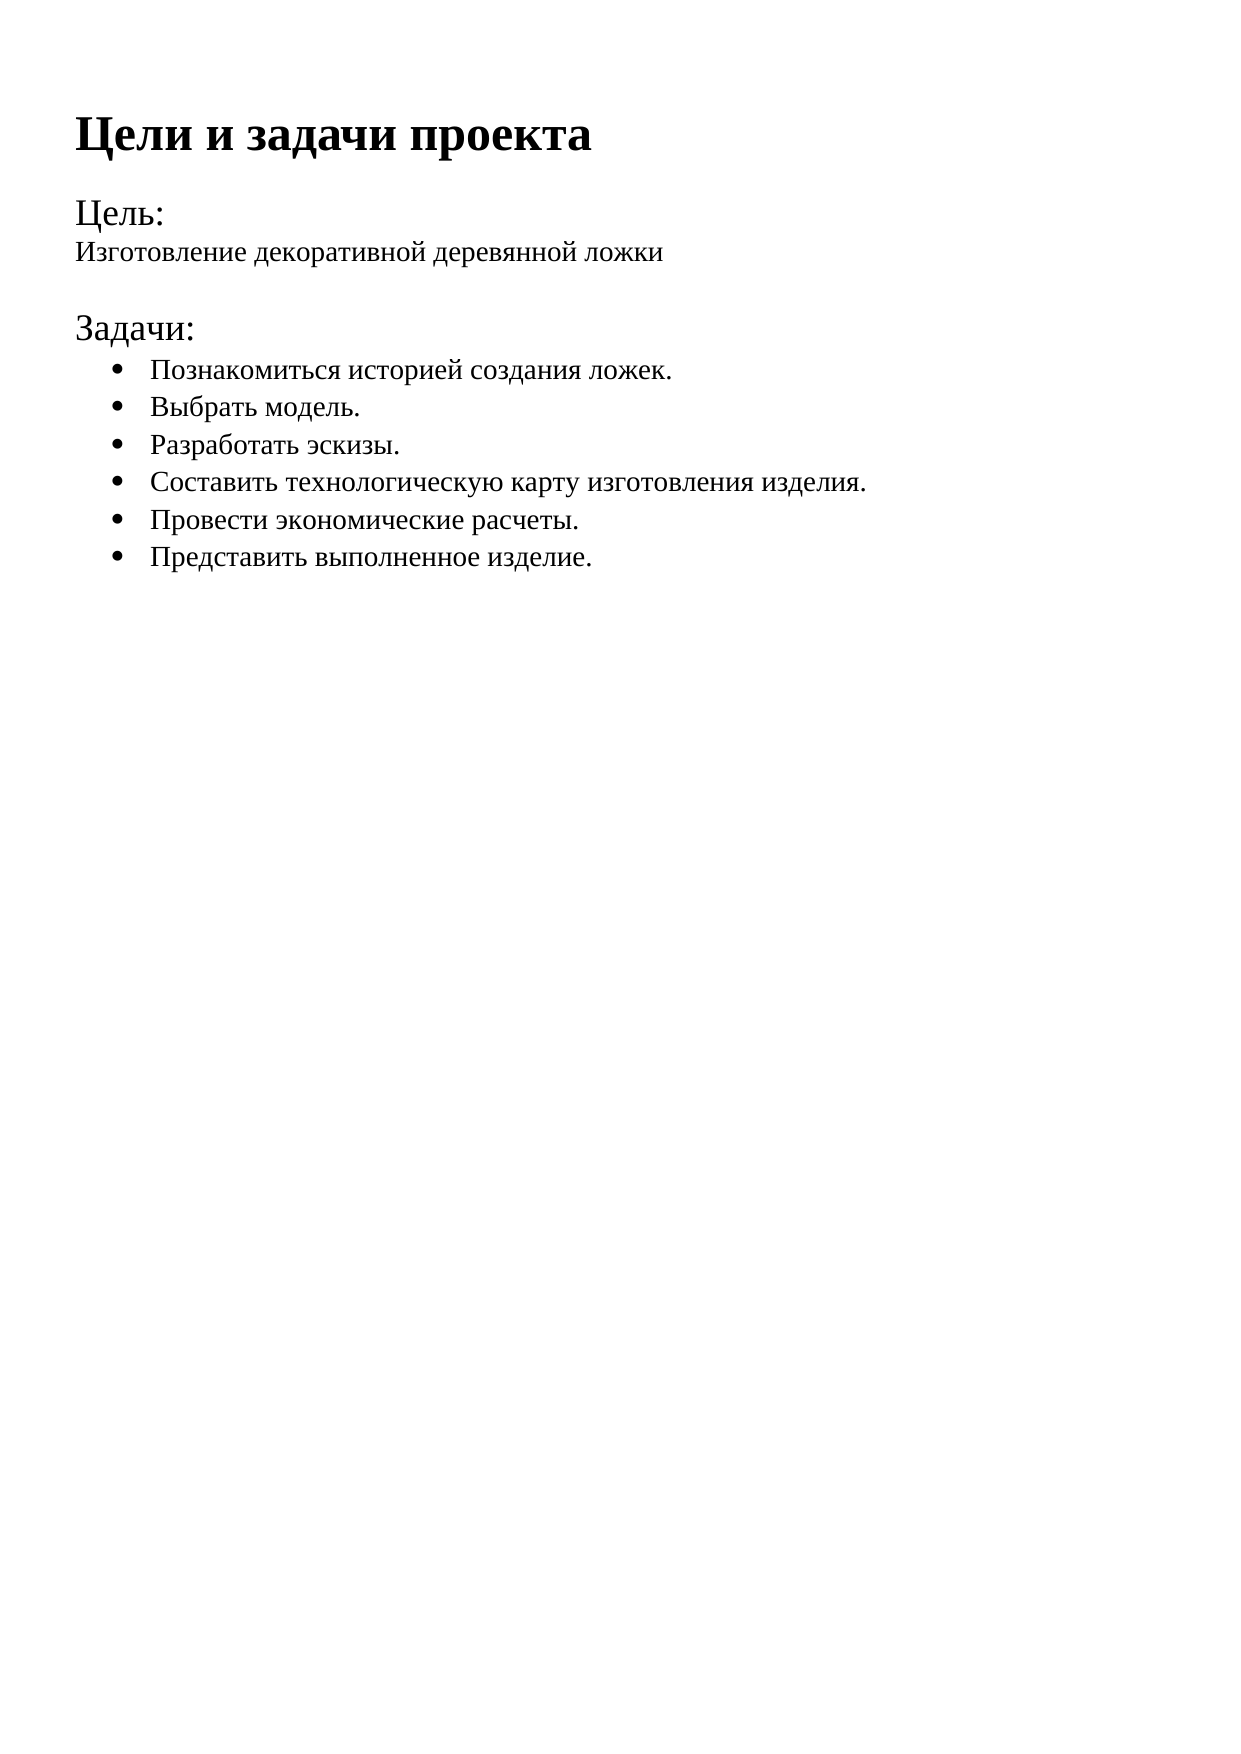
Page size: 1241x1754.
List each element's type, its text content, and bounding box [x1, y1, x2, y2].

list Разработать эскизы. [112, 423, 1165, 461]
list Составить технологическую карту изготовления изделия. [112, 461, 1165, 498]
text Цель: [75, 191, 1165, 234]
list Познакомиться историей создания ложек. [112, 348, 1165, 386]
subtitle Цели и задачи проекта [75, 104, 1165, 162]
list Провести экономические расчеты. [112, 498, 1165, 536]
list Выбрать модель. [112, 386, 1165, 423]
text Задачи: [75, 305, 1165, 348]
list Представить выполненное изделие. [112, 536, 1165, 573]
text Изготовление декоративной деревянной ложки [75, 234, 1165, 267]
